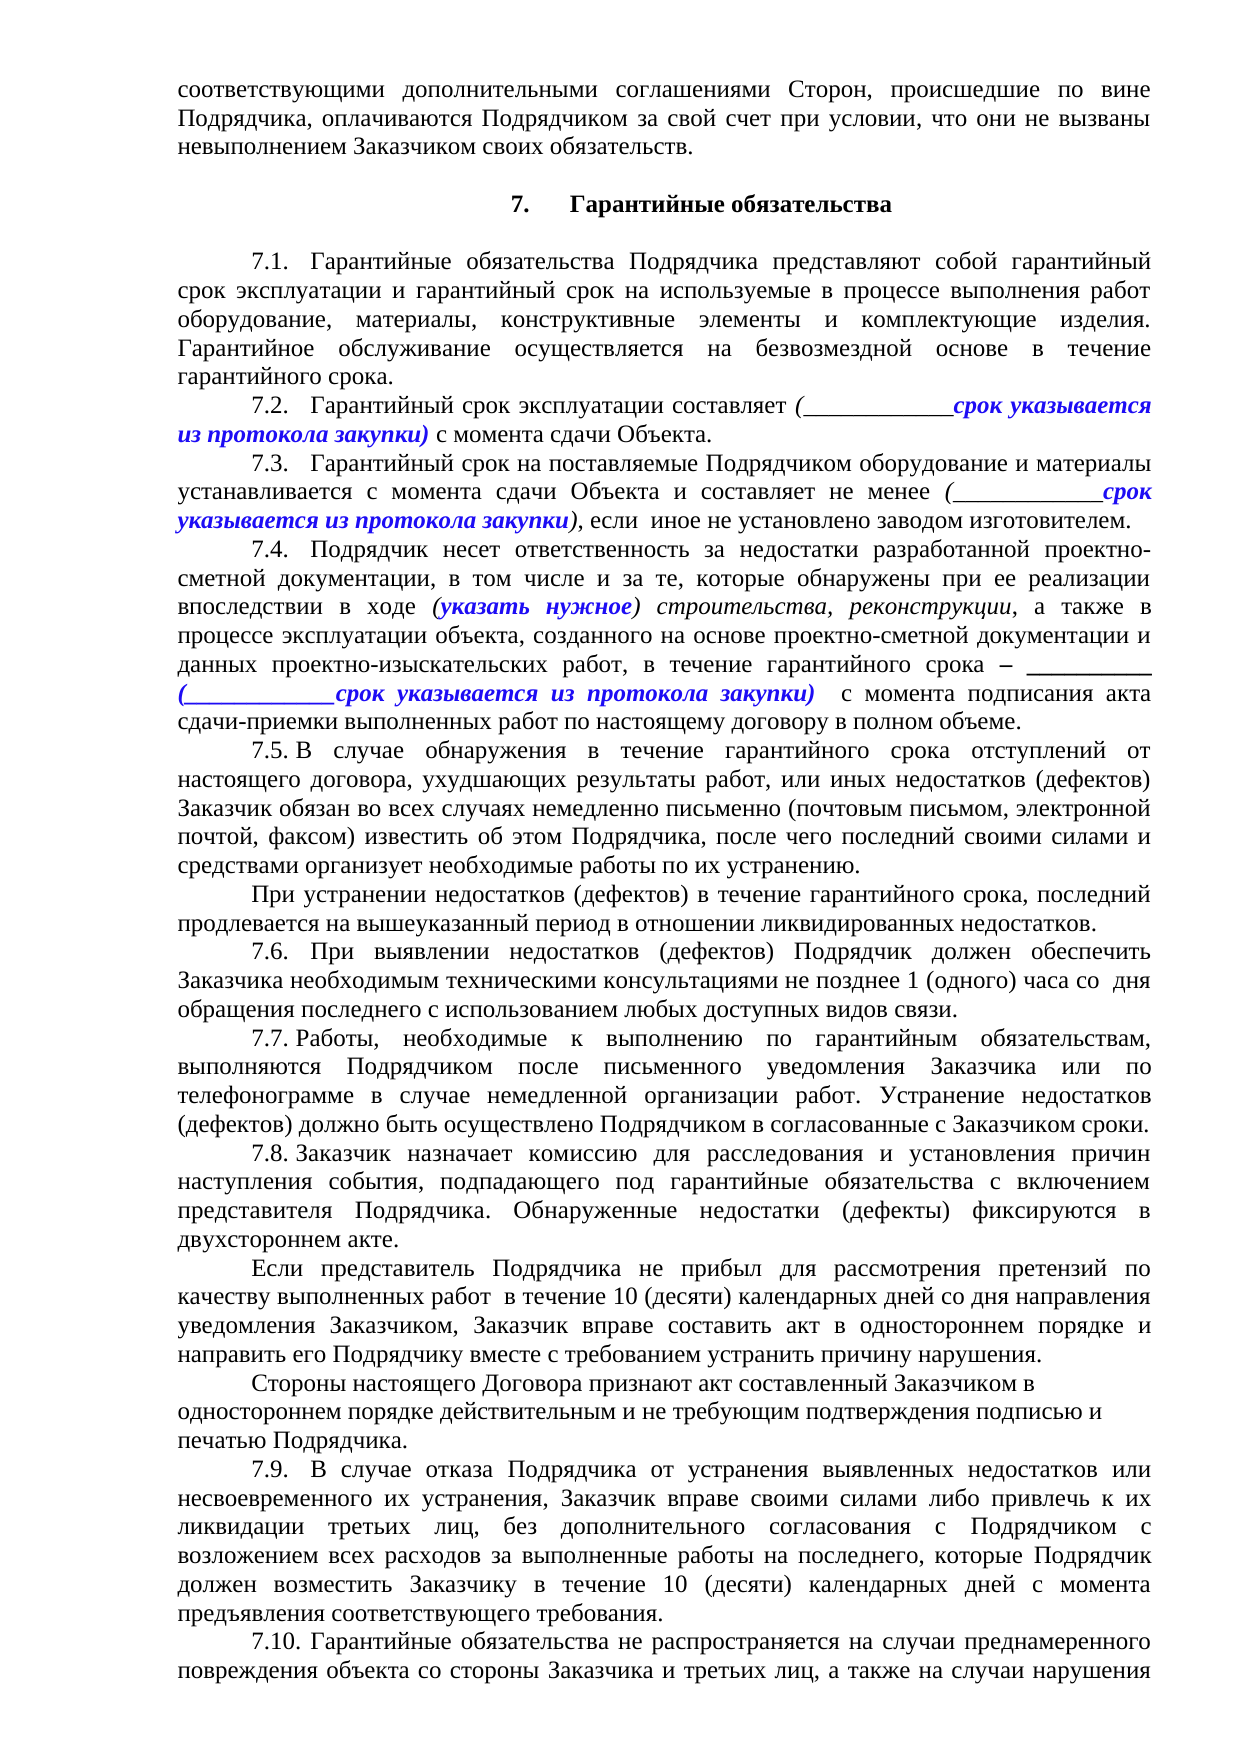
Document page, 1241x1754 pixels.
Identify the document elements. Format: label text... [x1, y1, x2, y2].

list Гарантийный срок эксплуатации составляет (____________срок указывается из протокола закупки) с момента сдачи Объекта. [177, 390, 1152, 448]
text Стороны настоящего Договора признают акт составленный Заказчиком в одностороннем порядке действительным и не требующим подтверждения подписью и печатью Подрядчика. [177, 1368, 1152, 1454]
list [177, 74, 1152, 160]
subtitle Работы, необходимые к выполнению по гарантийным обязательствам, выполняются Подрядчиком после письменного уведомления Заказчика или по телефонограмме в случае немедленной организации работ. Устранение недостатков (дефектов) должно быть осуществлено Подрядчиком в согласованные с Заказчиком сроки. [177, 1023, 1152, 1138]
list При выявлении недостатков (дефектов) Подрядчик должен обеспечить Заказчика необходимым техническими консультациями не позднее 1 (одного) часа со дня обращения последнего с использованием любых доступных видов связи. [177, 936, 1152, 1023]
text При устранении недостатков (дефектов) в течение гарантийного срока, последний продлевается на вышеуказанный период в отношении ликвидированных недостатков. [177, 879, 1152, 936]
list Гарантийный срок на поставляемые Подрядчиком оборудование и материалы устанавливается с момента сдачи Объекта и составляет не менее (____________срок указывается из протокола закупки), если иное не установлено заводом изготовителем. [177, 448, 1152, 534]
list Гарантийные обязательства Подрядчика представляют собой гарантийный срок эксплуатации и гарантийный срок на используемые в процессе выполнения работ оборудование, материалы, конструктивные элементы и комплектующие изделия. Гарантийное обслуживание осуществляется на безвозмездной основе в течение гарантийного срока. [177, 246, 1152, 390]
text Если представитель Подрядчика не прибыл для рассмотрения претензий по качеству выполненных работ в течение 10 (десяти) календарных дней со дня направления уведомления Заказчиком, Заказчик вправе составить акт в одностороннем порядке и направить его Подрядчику вместе с требованием устранить причину нарушения. [177, 1253, 1152, 1368]
list В случае отказа Подрядчика от устранения выявленных недостатков или несвоевременного их устранения, Заказчик вправе своими силами либо привлечь к их ликвидации третьих лиц, без дополнительного согласования с Подрядчиком с возложением всех расходов за выполненные работы на последнего, которые Подрядчик должен возместить Заказчику в течение 10 (десяти) календарных дней с момента предъявления соответствующего требования. [177, 1454, 1152, 1626]
list Подрядчик несет ответственность за недостатки разработанной проектно-сметной документации, в том числе и за те, которые обнаружены при ее реализации впоследствии в ходе (указать нужное) строительства, реконструкции, а также в процессе эксплуатации объекта, созданного на основе проектно-сметной документации и данных проектно-изыскательских работ, в течение гарантийного срока – __________ (____________срок указывается из протокола закупки) с момента подписания акта сдачи-приемки выполненных работ по настоящему договору в полном объеме. [177, 534, 1152, 735]
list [177, 1626, 1152, 1684]
subtitle Заказчик назначает комиссию для расследования и установления причин наступления события, подпадающего под гарантийные обязательства с включением представителя Подрядчика. Обнаруженные недостатки (дефекты) фиксируются в двухстороннем акте. [177, 1138, 1152, 1253]
subtitle В случае обнаружения в течение гарантийного срока отступлений от настоящего договора, ухудшающих результаты работ, или иных недостатков (дефектов) Заказчик обязан во всех случаях немедленно письменно (почтовым письмом, электронной почтой, факсом) известить об этом Подрядчика, после чего последний своими силами и средствами организует необходимые работы по их устранению. [177, 735, 1152, 879]
list Гарантийные обязательства [177, 189, 1152, 218]
